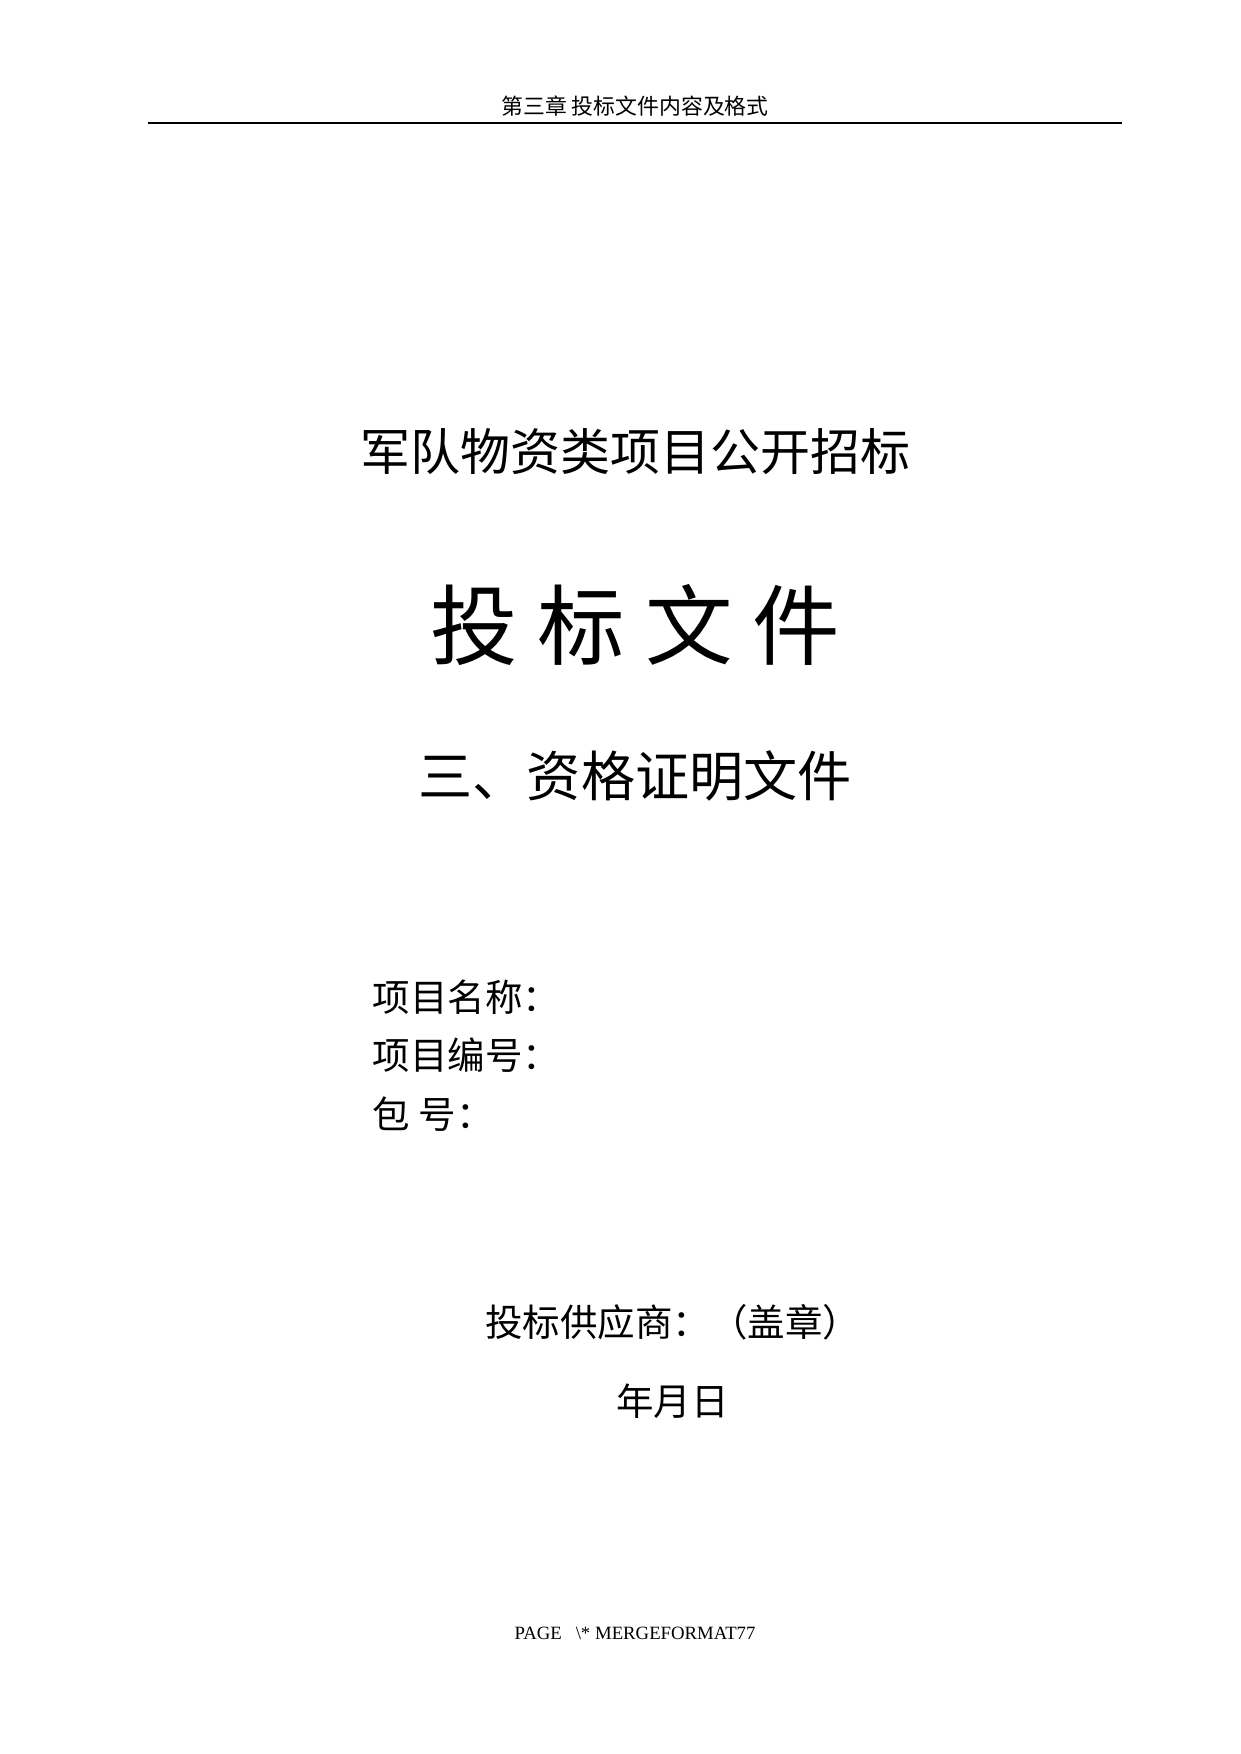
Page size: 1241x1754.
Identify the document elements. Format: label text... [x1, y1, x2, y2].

text 军队物资类项目公开招标 [148, 412, 1122, 485]
text 项目名称： [148, 965, 1122, 1023]
text 投标供应商：（盖章） [148, 1293, 1122, 1347]
text 包 号： [148, 1081, 1122, 1140]
text 投 标 文 件 [148, 557, 1122, 684]
text 年月日 [148, 1372, 1122, 1426]
text 项目编号： [148, 1023, 1122, 1081]
subtitle 三、资格证明文件 [148, 734, 1122, 812]
